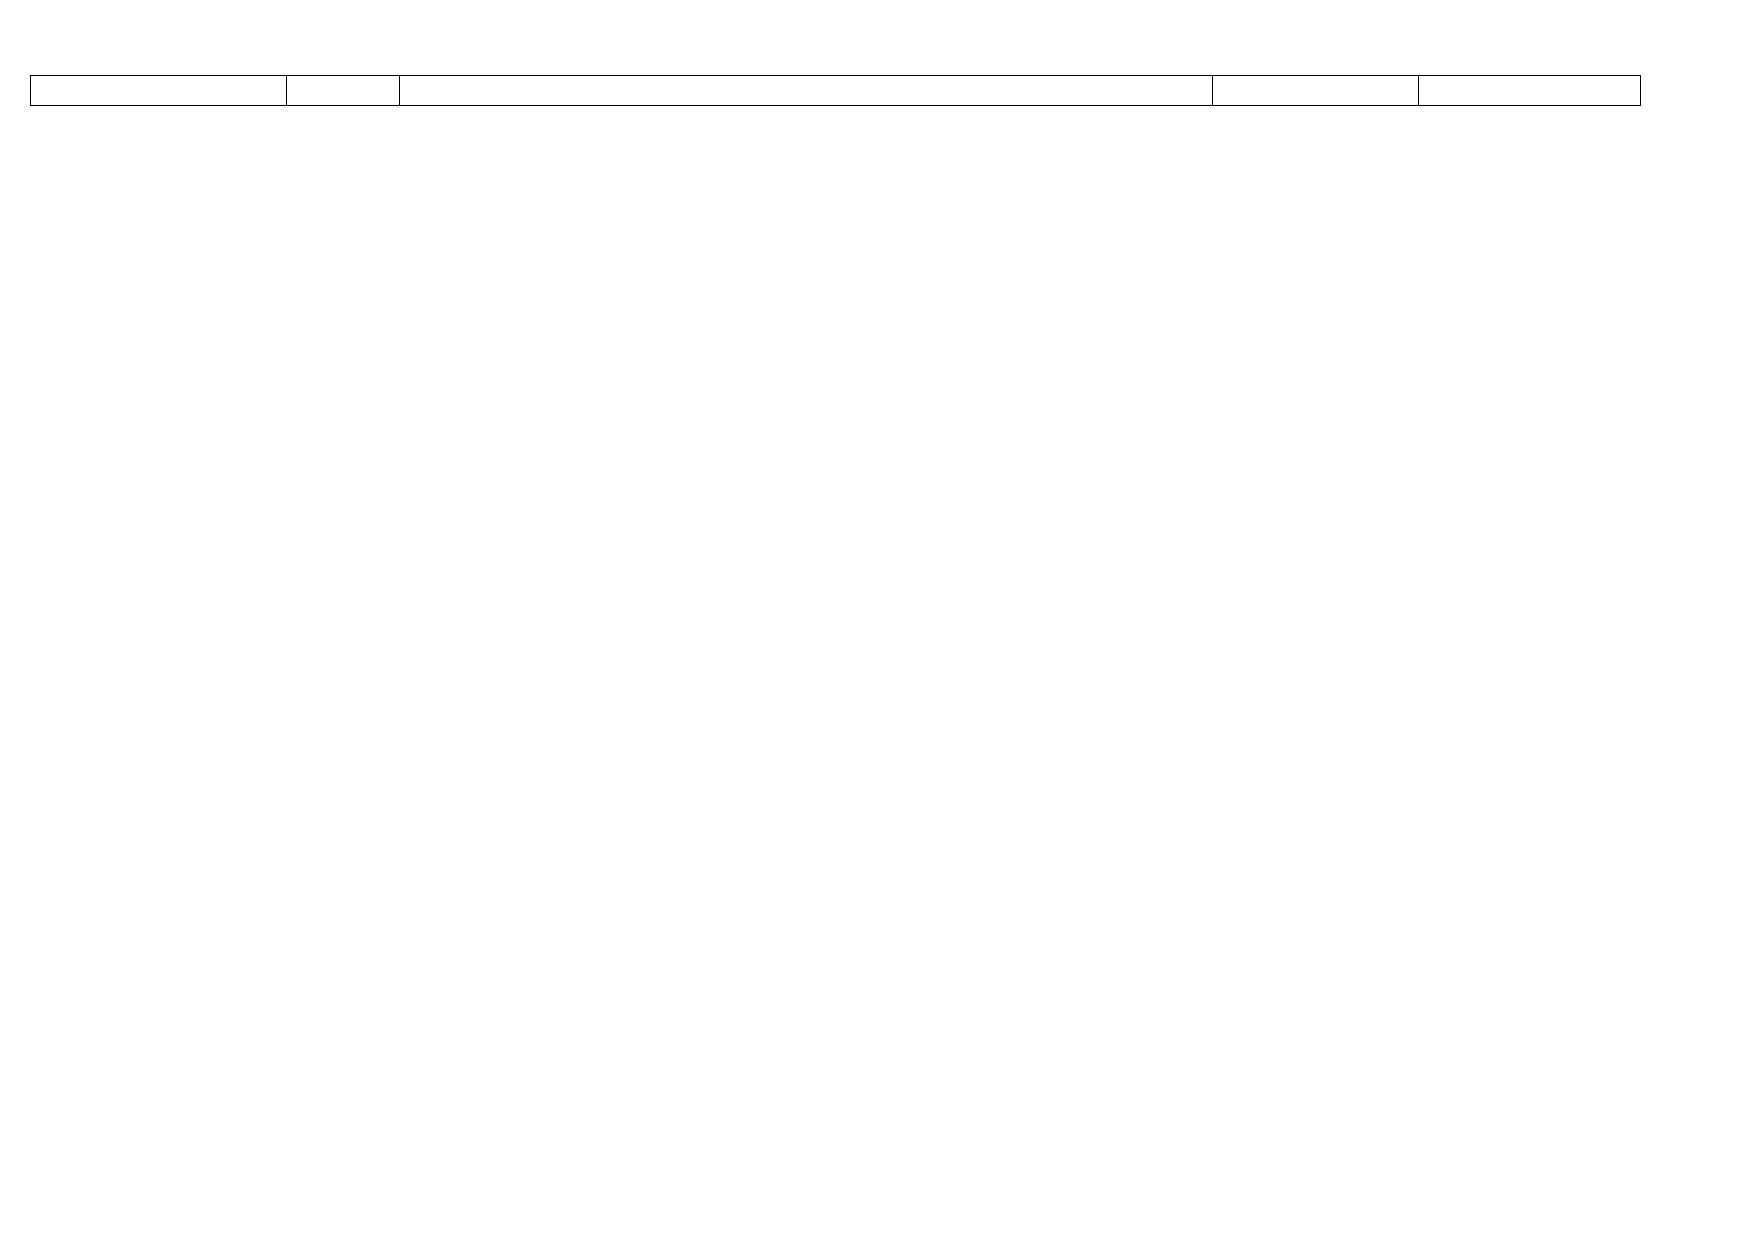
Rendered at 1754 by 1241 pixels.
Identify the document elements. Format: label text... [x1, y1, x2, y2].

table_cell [31, 76, 286, 105]
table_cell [400, 76, 1212, 105]
table_cell [1213, 76, 1418, 105]
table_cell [1419, 76, 1640, 105]
table_cell 1-2 мин. [287, 76, 399, 105]
